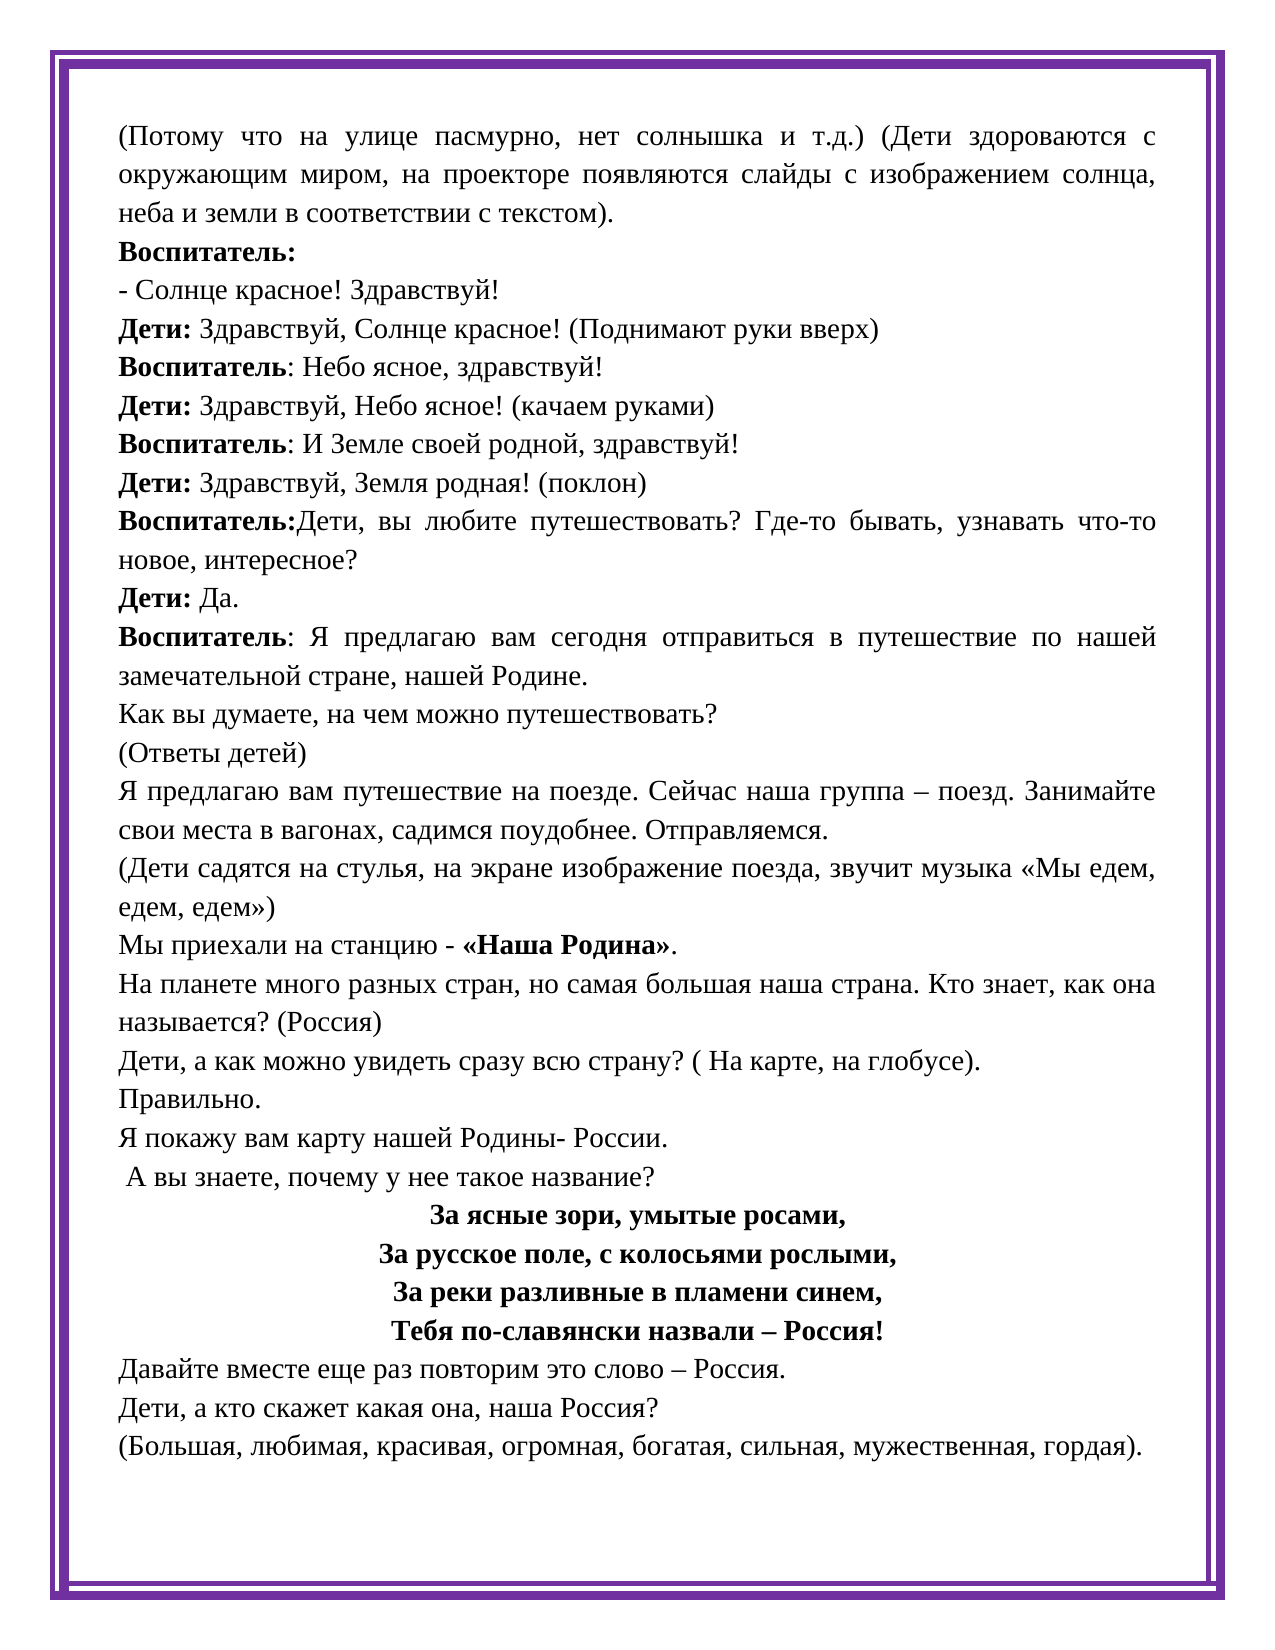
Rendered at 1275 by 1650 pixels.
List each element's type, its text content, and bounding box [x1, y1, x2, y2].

text За реки разливные в пламени синем, [118, 1274, 1157, 1308]
text Правильно. [118, 1082, 1157, 1115]
text За ясные зори, умытые росами, [118, 1197, 1157, 1231]
text На планете много разных стран, но самая большая наша страна. Кто знает, как она называется? (Россия) [118, 966, 1157, 1038]
text А вы знаете, почему у нее такое название? [118, 1159, 1157, 1192]
text Воспитатель: Небо ясное, здравствуй! [118, 349, 1157, 383]
text (Большая, любимая, красивая, огромная, богатая, сильная, мужественная, гордая). [118, 1428, 1157, 1462]
text Тебя по-славянски назвали – Россия! [118, 1313, 1157, 1346]
text Дети: Да. [118, 581, 1157, 614]
text Воспитатель:Дети, вы любите путешествовать? Где-то бывать, узнавать что-то новое, интересное? [118, 503, 1157, 576]
text Дети: Здравствуй, Земля родная! (поклон) [118, 465, 1157, 498]
text Дети: Здравствуй, Солнце красное! (Поднимают руки вверх) [118, 311, 1157, 344]
text Как вы думаете, на чем можно путешествовать? [118, 696, 1157, 730]
text - Солнце красное! Здравствуй! [118, 272, 1157, 306]
text (Дети садятся на стулья, на экране изображение поезда, звучит музыка «Мы едем, едем, едем») [118, 850, 1157, 922]
text Дети: Здравствуй, Небо ясное! (качаем руками) [118, 388, 1157, 421]
text Мы приехали на станцию - «Наша Родина». [118, 927, 1157, 961]
text Я предлагаю вам путешествие на поезде. Сейчас наша группа – поезд. Занимайте свои места в вагонах, садимся поудобнее. Отправляемся. [118, 773, 1157, 845]
text Воспитатель: И Земле своей родной, здравствуй! [118, 426, 1157, 460]
text За русское поле, с колосьями рослыми, [118, 1236, 1157, 1269]
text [118, 118, 1157, 229]
text (Ответы детей) [118, 735, 1157, 768]
text Я покажу вам карту нашей Родины- России. [118, 1120, 1157, 1154]
text Воспитатель: [118, 234, 1157, 267]
text Дети, а как можно увидеть сразу всю страну? ( На карте, на глобусе). [118, 1043, 1157, 1077]
text Воспитатель: Я предлагаю вам сегодня отправиться в путешествие по нашей замечательной стране, нашей Родине. [118, 619, 1157, 691]
text Дети, а кто скажет какая она, наша Россия? [118, 1390, 1157, 1423]
text Давайте вместе еще раз повторим это слово – Россия. [118, 1351, 1157, 1385]
